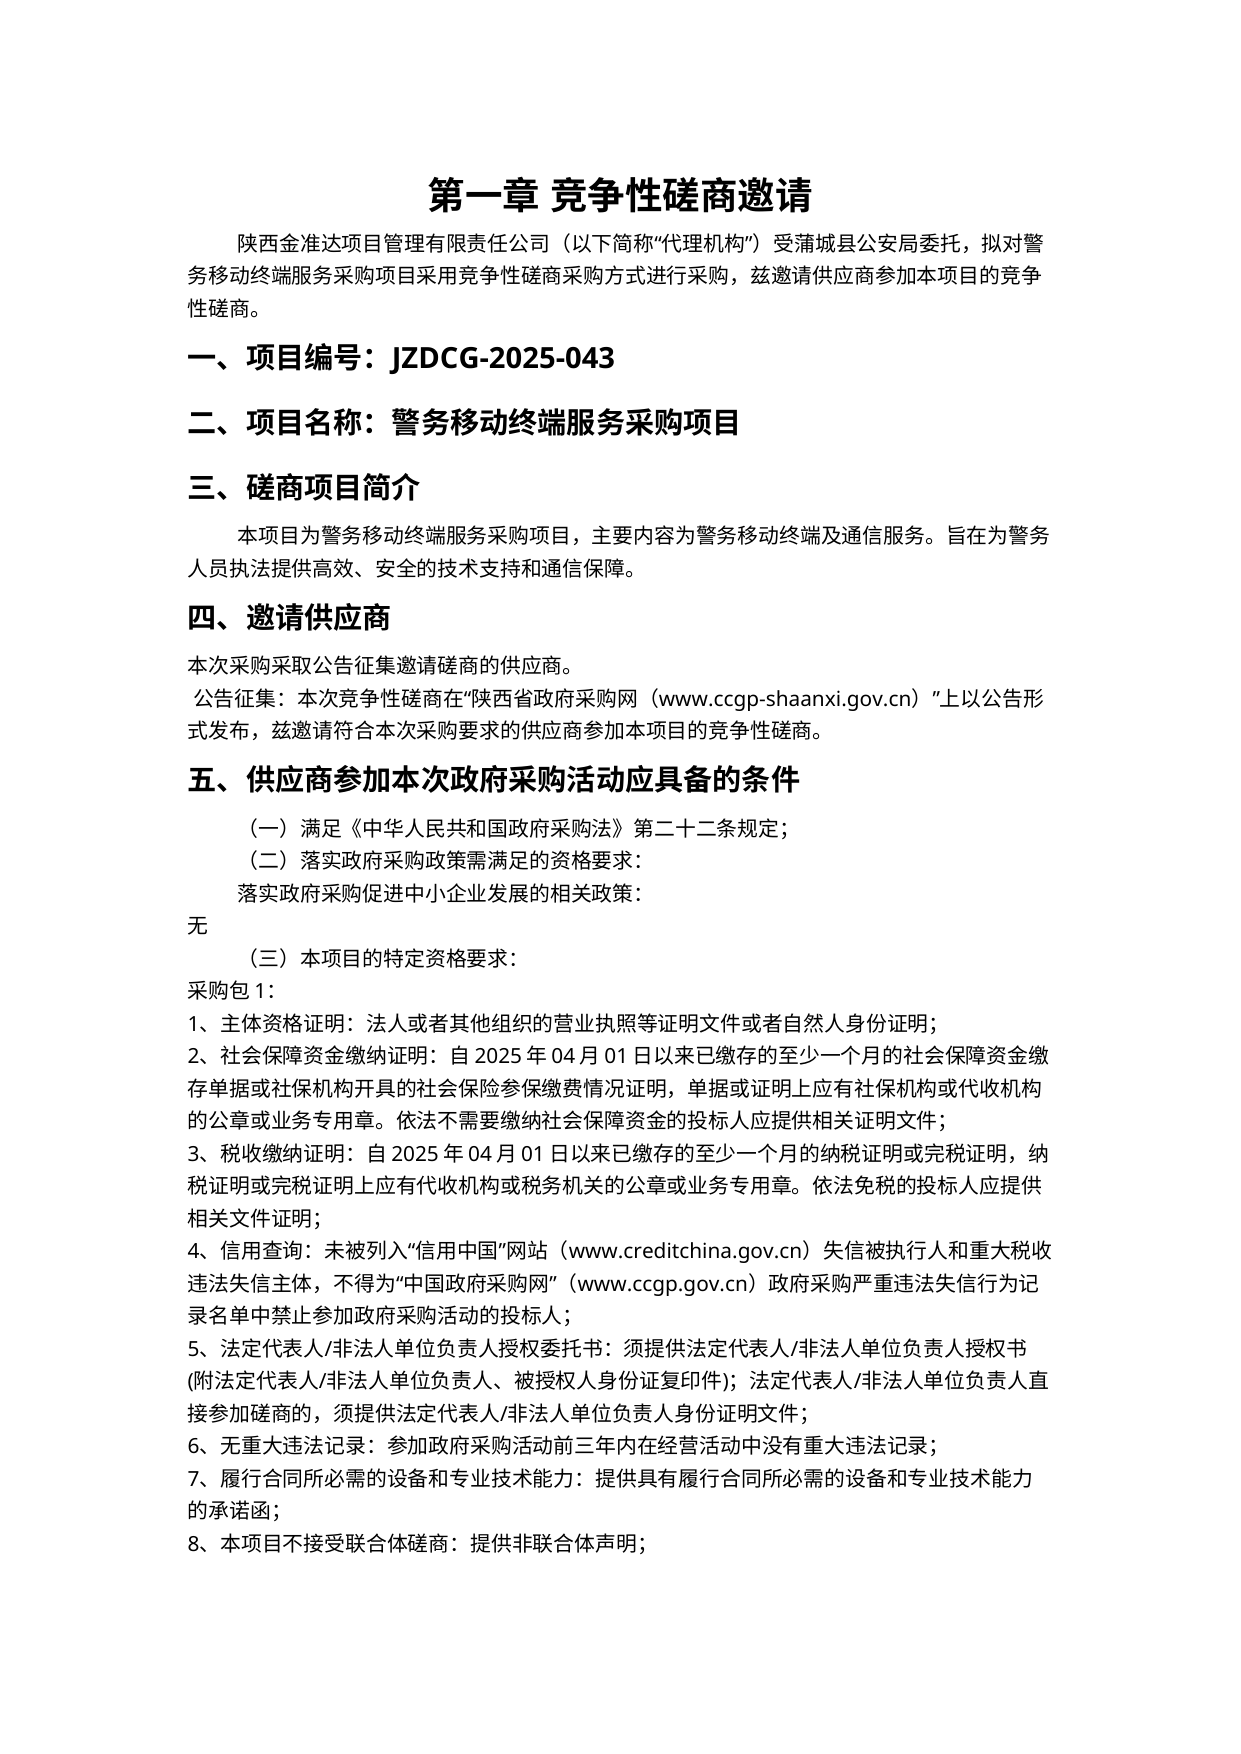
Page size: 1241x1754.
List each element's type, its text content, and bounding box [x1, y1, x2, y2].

text （三）本项目的特定资格要求： [187, 942, 1053, 974]
text 6、无重大违法记录：参加政府采购活动前三年内在经营活动中没有重大违法记录； [187, 1429, 1053, 1462]
text （二）落实政府采购政策需满足的资格要求： [187, 844, 1053, 877]
text 4、信用查询：未被列入“信用中国”网站（www.creditchina.gov.cn）失信被执行人和重大税收违法失信主体，不得为“中国政府采购网”（www.ccgp.gov.cn）政府采购严重违法失信行为记录名单中禁止参加政府采购活动的投标人； [187, 1234, 1053, 1332]
text 2、社会保障资金缴纳证明：自2025年04月01日以来已缴存的至少一个月的社会保障资金缴存单据或社保机构开具的社会保险参保缴费情况证明，单据或证明上应有社保机构或代收机构的公章或业务专用章。依法不需要缴纳社会保障资金的投标人应提供相关证明文件； [187, 1039, 1053, 1137]
text 本项目为警务移动终端服务采购项目，主要内容为警务移动终端及通信服务。旨在为警务人员执法提供高效、安全的技术支持和通信保障。 [187, 519, 1053, 584]
text 陕西金准达项目管理有限责任公司（以下简称“代理机构”）受蒲城县公安局委托，拟对警务移动终端服务采购项目采用竞争性磋商采购方式进行采购，兹邀请供应商参加本项目的竞争性磋商。 [187, 227, 1053, 324]
text 一、项目编号：JZDCG-2025-043 [187, 324, 1053, 389]
text 3、税收缴纳证明：自2025年04月01日以来已缴存的至少一个月的纳税证明或完税证明，纳税证明或完税证明上应有代收机构或税务机关的公章或业务专用章。依法免税的投标人应提供相关文件证明； [187, 1137, 1053, 1234]
text 四、邀请供应商 [187, 584, 1053, 649]
text 无 [187, 909, 1053, 942]
text 5、法定代表人/非法人单位负责人授权委托书：须提供法定代表人/非法人单位负责人授权书(附法定代表人/非法人单位负责人、被授权人身份证复印件)；法定代表人/非法人单位负责人直接参加磋商的，须提供法定代表人/非法人单位负责人身份证明文件； [187, 1332, 1053, 1429]
text 公告征集：本次竞争性磋商在“陕西省政府采购网（www.ccgp-shaanxi.gov.cn）”上以公告形式发布，兹邀请符合本次采购要求的供应商参加本项目的竞争性磋商。 [187, 682, 1053, 747]
text 二、项目名称：警务移动终端服务采购项目 [187, 389, 1053, 454]
text 本次采购采取公告征集邀请磋商的供应商。 [187, 649, 1053, 682]
text 1、主体资格证明：法人或者其他组织的营业执照等证明文件或者自然人身份证明； [187, 1007, 1053, 1039]
text 三、磋商项目简介 [187, 454, 1053, 519]
text （一）满足《中华人民共和国政府采购法》第二十二条规定； [187, 812, 1053, 844]
text 8、本项目不接受联合体磋商：提供非联合体声明； [187, 1527, 1053, 1559]
text 7、履行合同所必需的设备和专业技术能力：提供具有履行合同所必需的设备和专业技术能力的承诺函； [187, 1462, 1053, 1527]
text 五、供应商参加本次政府采购活动应具备的条件 [187, 747, 1053, 812]
text 落实政府采购促进中小企业发展的相关政策： [187, 877, 1053, 909]
text 第一章 竞争性磋商邀请 [187, 162, 1053, 227]
text 采购包1： [187, 974, 1053, 1007]
